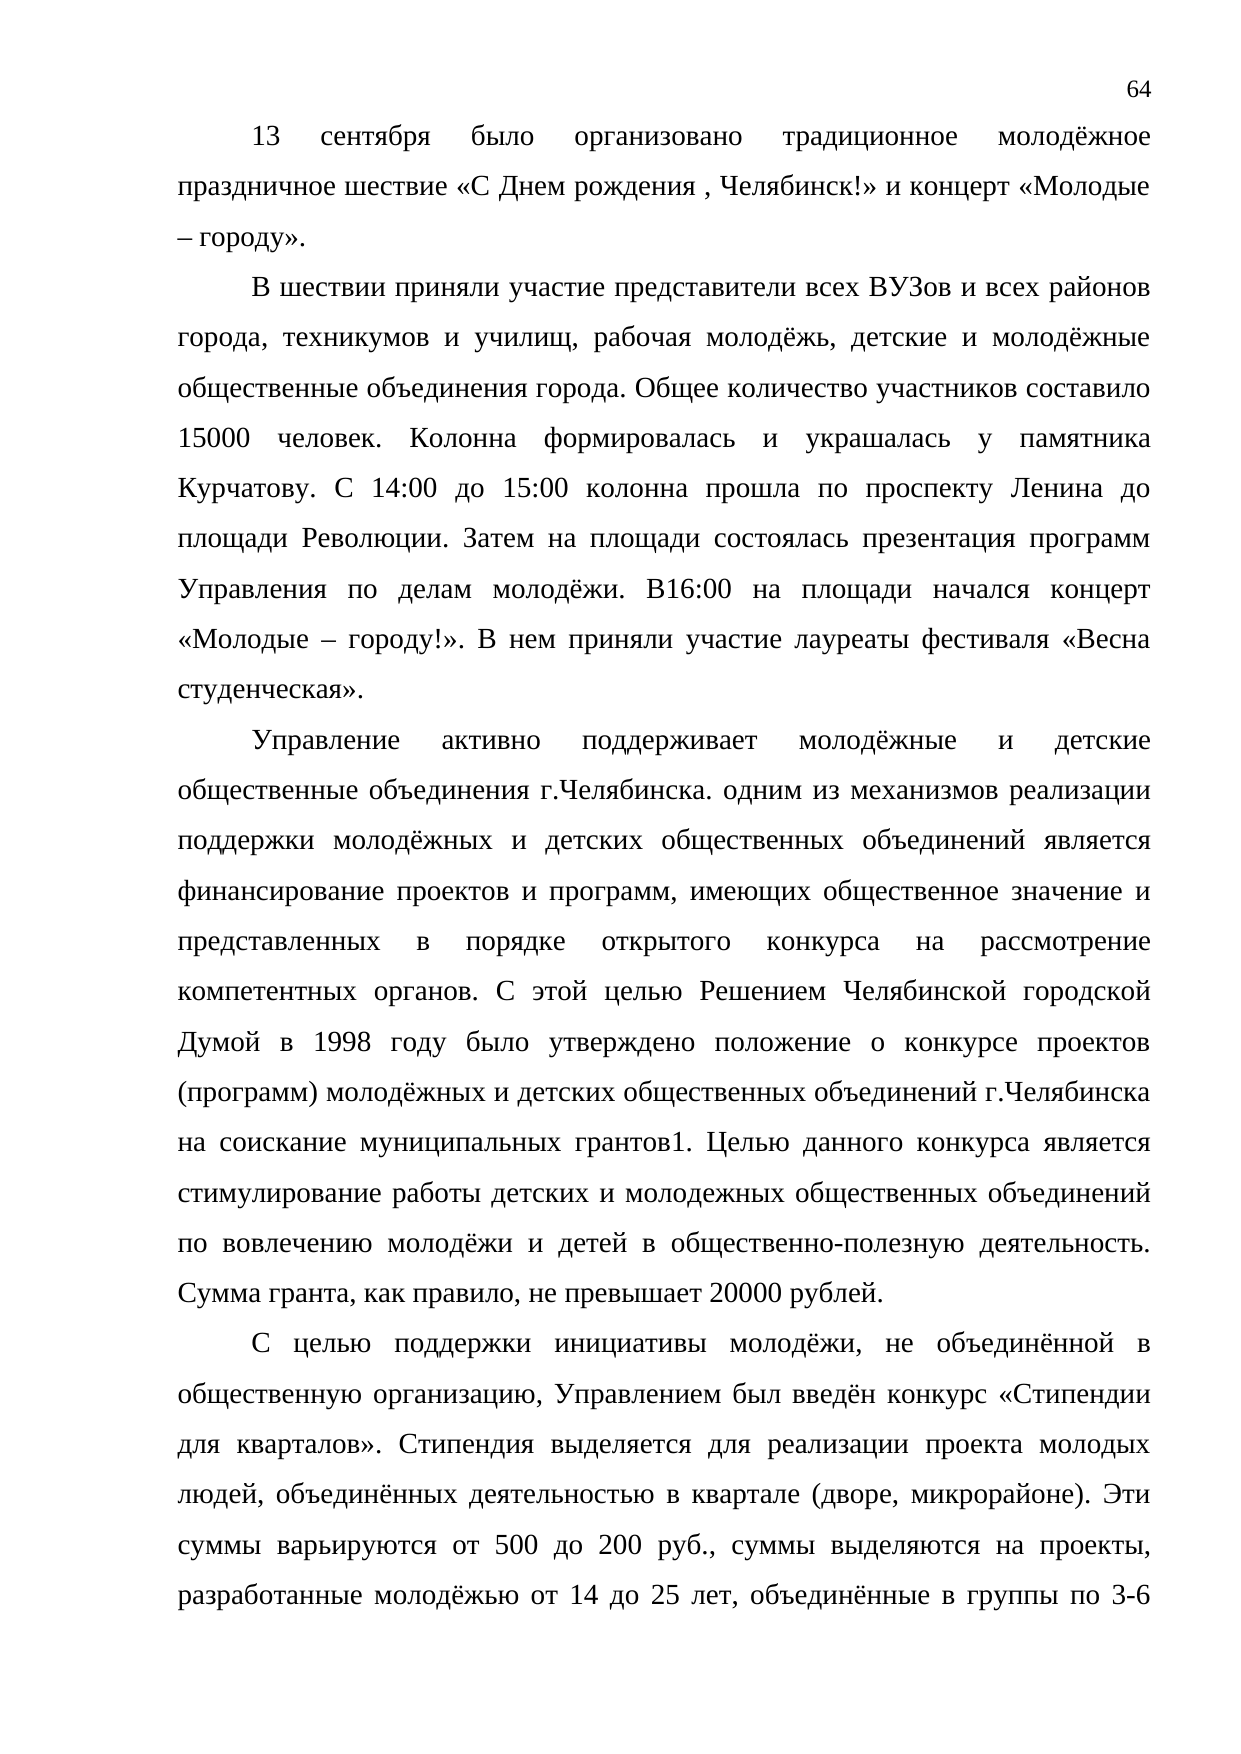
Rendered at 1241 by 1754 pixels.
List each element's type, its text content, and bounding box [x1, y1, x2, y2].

text 13 сентября было организовано традиционное молодёжное праздничное шествие «С Днем рождения , Челябинск!» и концерт «Молодые – городу». [177, 118, 1152, 252]
text Управление активно поддерживает молодёжные и детские общественные объединения г.Челябинска. одним из механизмов реализации поддержки молодёжных и детских общественных объединений является финансирование проектов и программ, имеющих общественное значение и представленных в порядке открытого конкурса на рассмотрение компетентных органов. С этой целью Решением Челябинской городской Думой в 1998 году было утверждено положение о конкурсе проектов (программ) молодёжных и детских общественных объединений г.Челябинска на соискание муниципальных грантов1. Целью данного конкурса является стимулирование работы детских и молодежных общественных объединений по вовлечению молодёжи и детей в общественно-полезную деятельность. Сумма гранта, как правило, не превышает 20000 рублей. [177, 722, 1152, 1309]
text В шествии приняли участие представители всех ВУЗов и всех районов города, техникумов и училищ, рабочая молодёжь, детские и молодёжные общественные объединения города. Общее количество участников составило 15000 человек. Колонна формировалась и украшалась у памятника Курчатову. С 14:00 до 15:00 колонна прошла по проспекту Ленина до площади Революции. Затем на площади состоялась презентация программ Управления по делам молодёжи. В16:00 на площади начался концерт «Молодые – городу!». В нем приняли участие лауреаты фестиваля «Весна студенческая». [177, 269, 1152, 705]
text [177, 1326, 1152, 1611]
